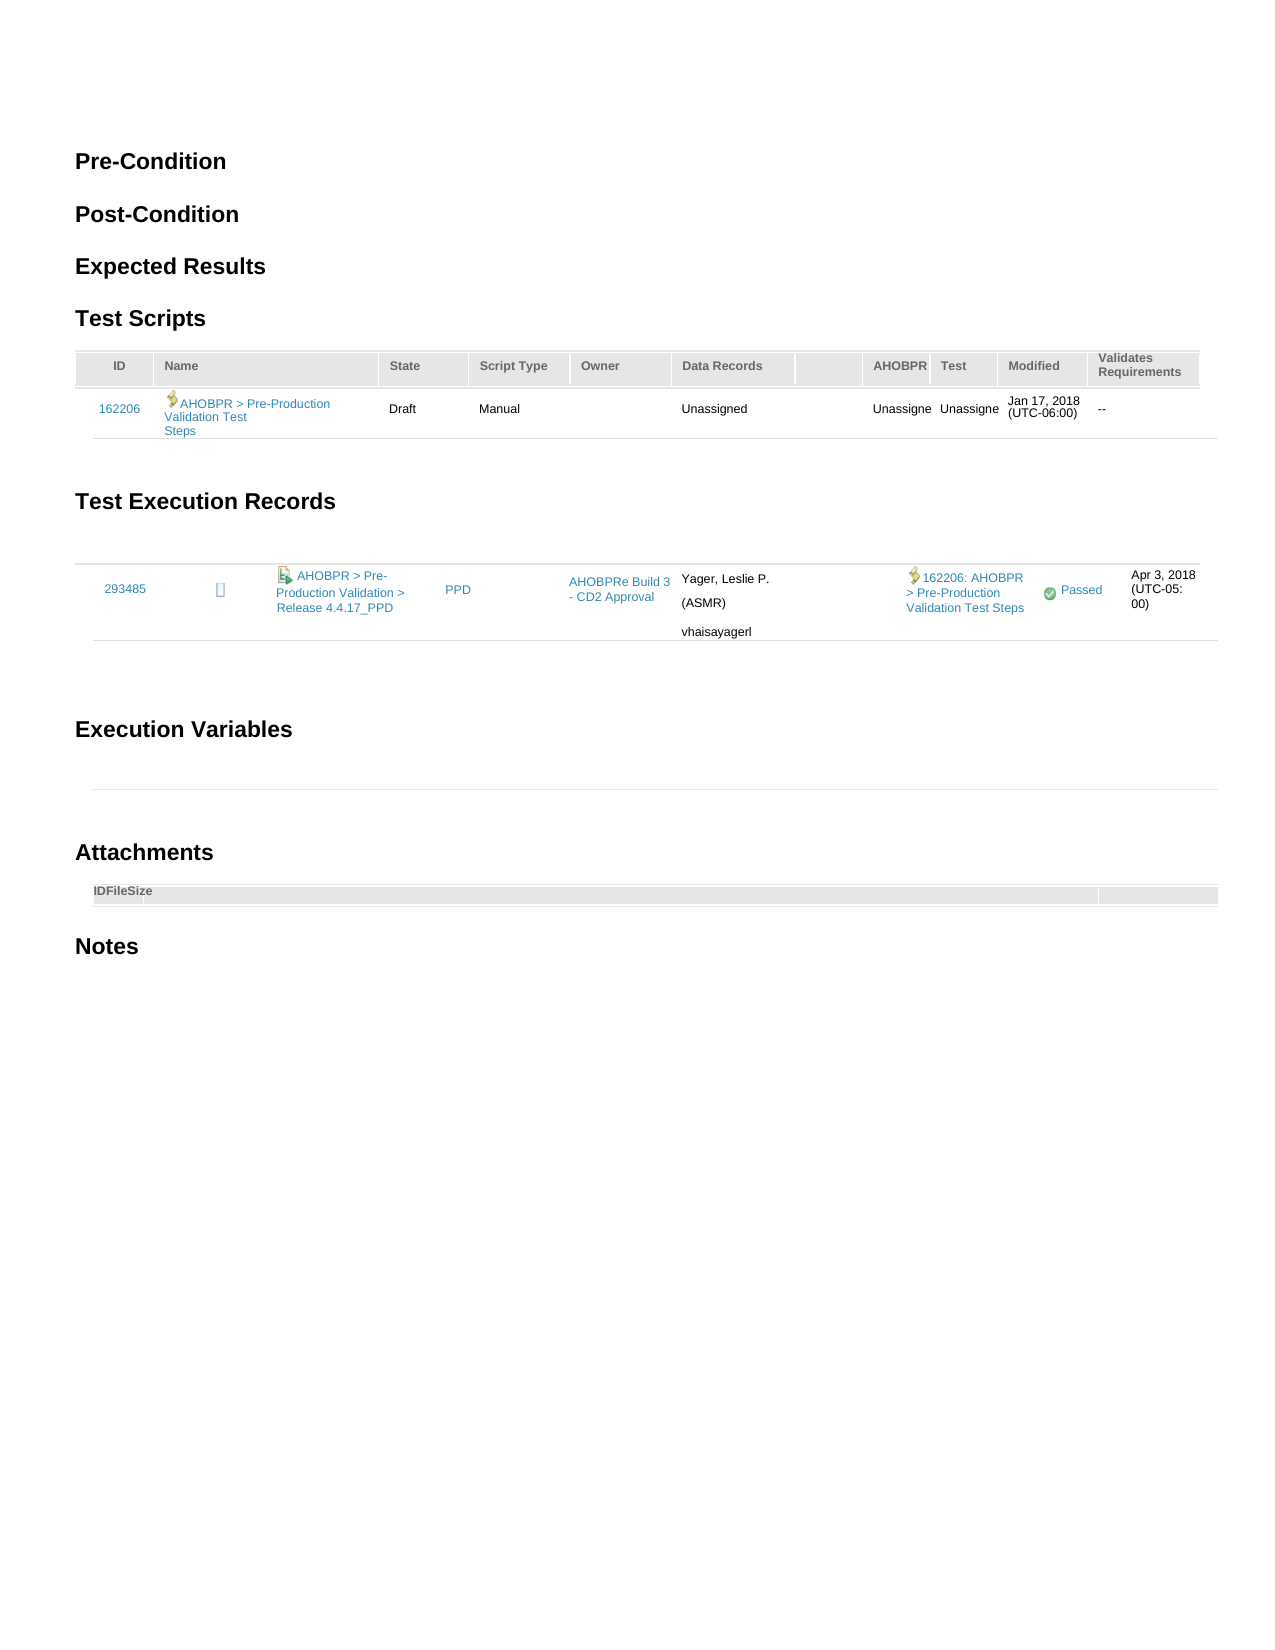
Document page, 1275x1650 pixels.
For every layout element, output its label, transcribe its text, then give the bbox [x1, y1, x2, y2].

text PPD [445, 582, 471, 597]
picture [1041, 585, 1058, 604]
picture [164, 390, 181, 409]
text > Pre-Production Validation Test Steps [906, 586, 1024, 615]
text Production Validation > Release 4.4.17_PPD [213, 585, 405, 615]
picture [276, 566, 293, 585]
picture [906, 566, 923, 586]
subtitle Execution Variables [75, 716, 1212, 742]
text Passed [1061, 582, 1102, 597]
text Pre-Condition Post-Condition Expected Results Test Scripts [75, 148, 266, 332]
text (ASMR) vhaisayagerl [681, 586, 864, 640]
text (UTC-06:00) [1008, 406, 1212, 420]
text - CD2 Approval [569, 590, 670, 604]
subtitle Test Execution Records [75, 488, 1212, 515]
text Notes [75, 933, 1212, 959]
picture [212, 583, 229, 598]
text Validation Test Steps [164, 409, 282, 438]
text Attachments [75, 839, 1212, 866]
text AHOBPRe Build 3 [569, 575, 670, 589]
text 162206: AHOBPR [922, 571, 1024, 585]
text 293485 [104, 581, 146, 596]
text Apr 3, 2018 (UTC-05: 00) [1131, 567, 1197, 611]
